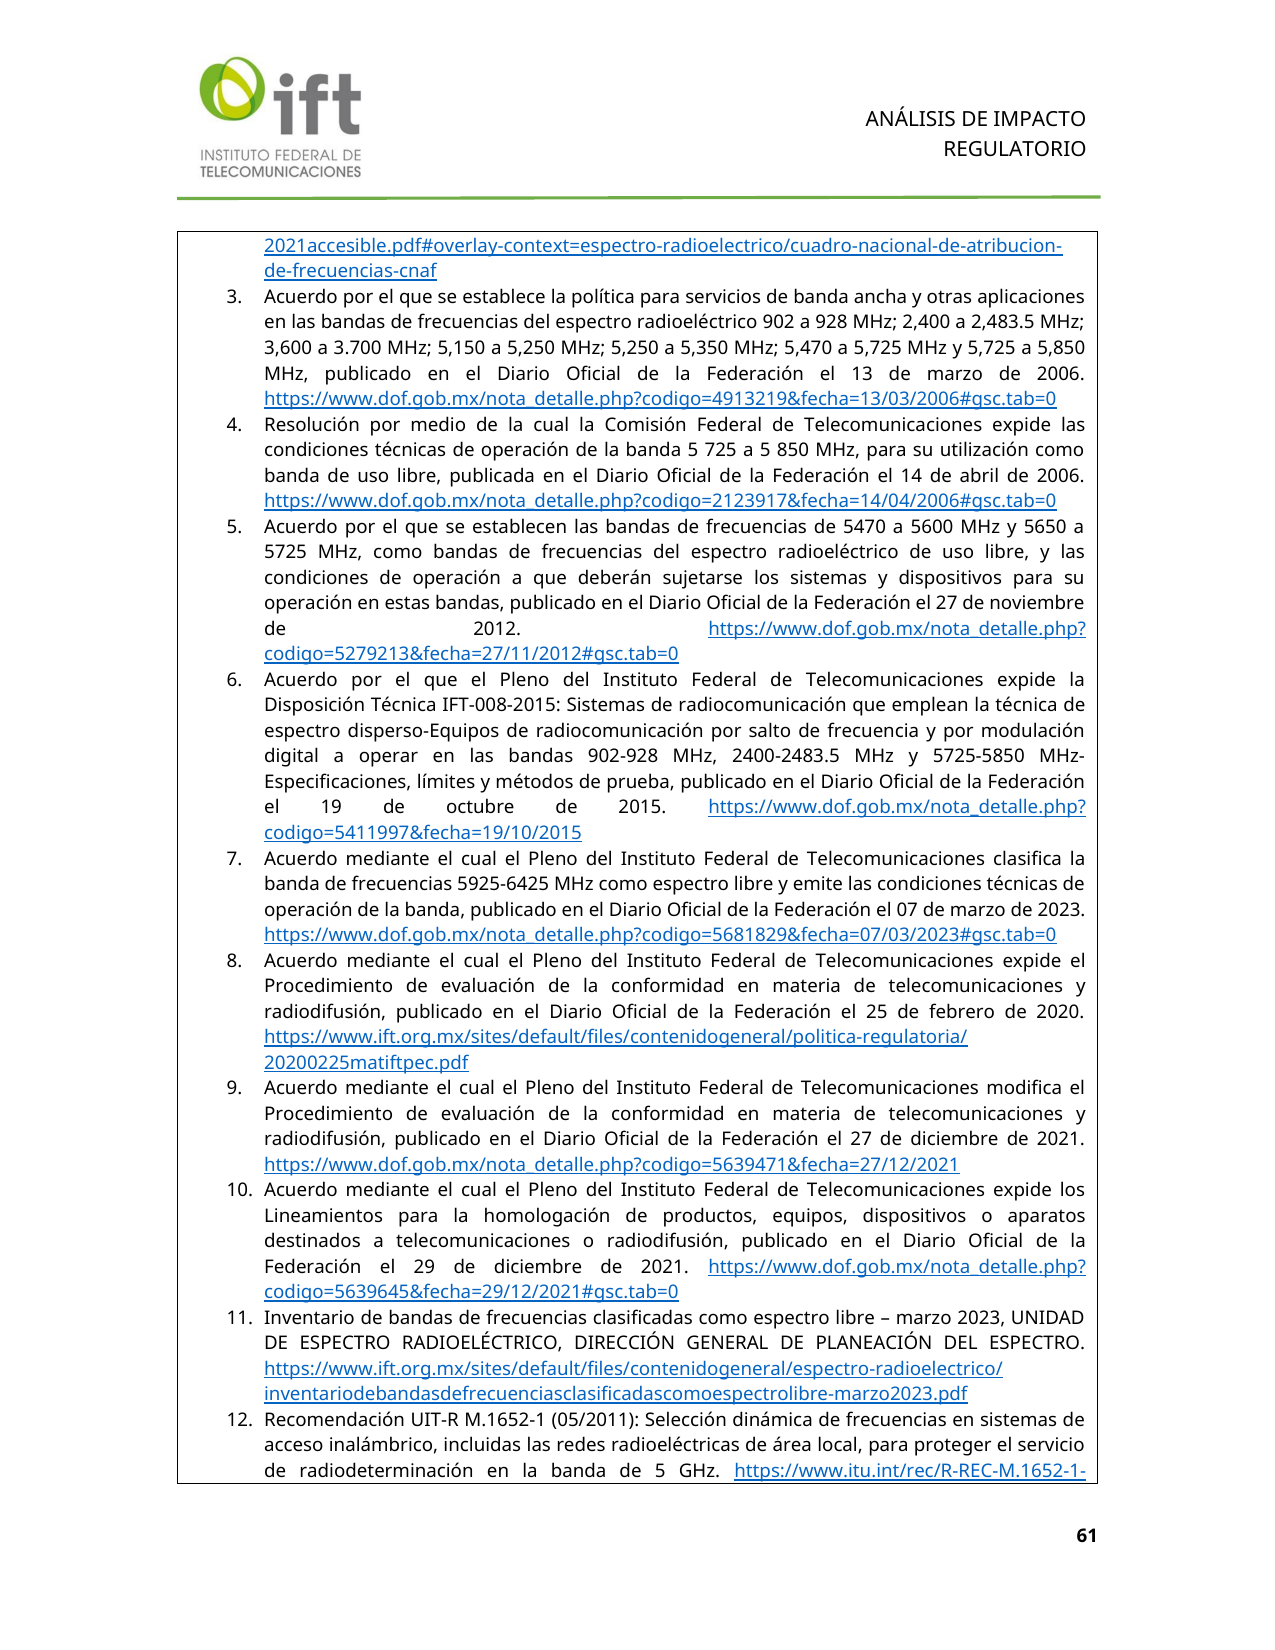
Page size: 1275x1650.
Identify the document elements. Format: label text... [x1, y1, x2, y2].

picture [177, 52, 390, 196]
